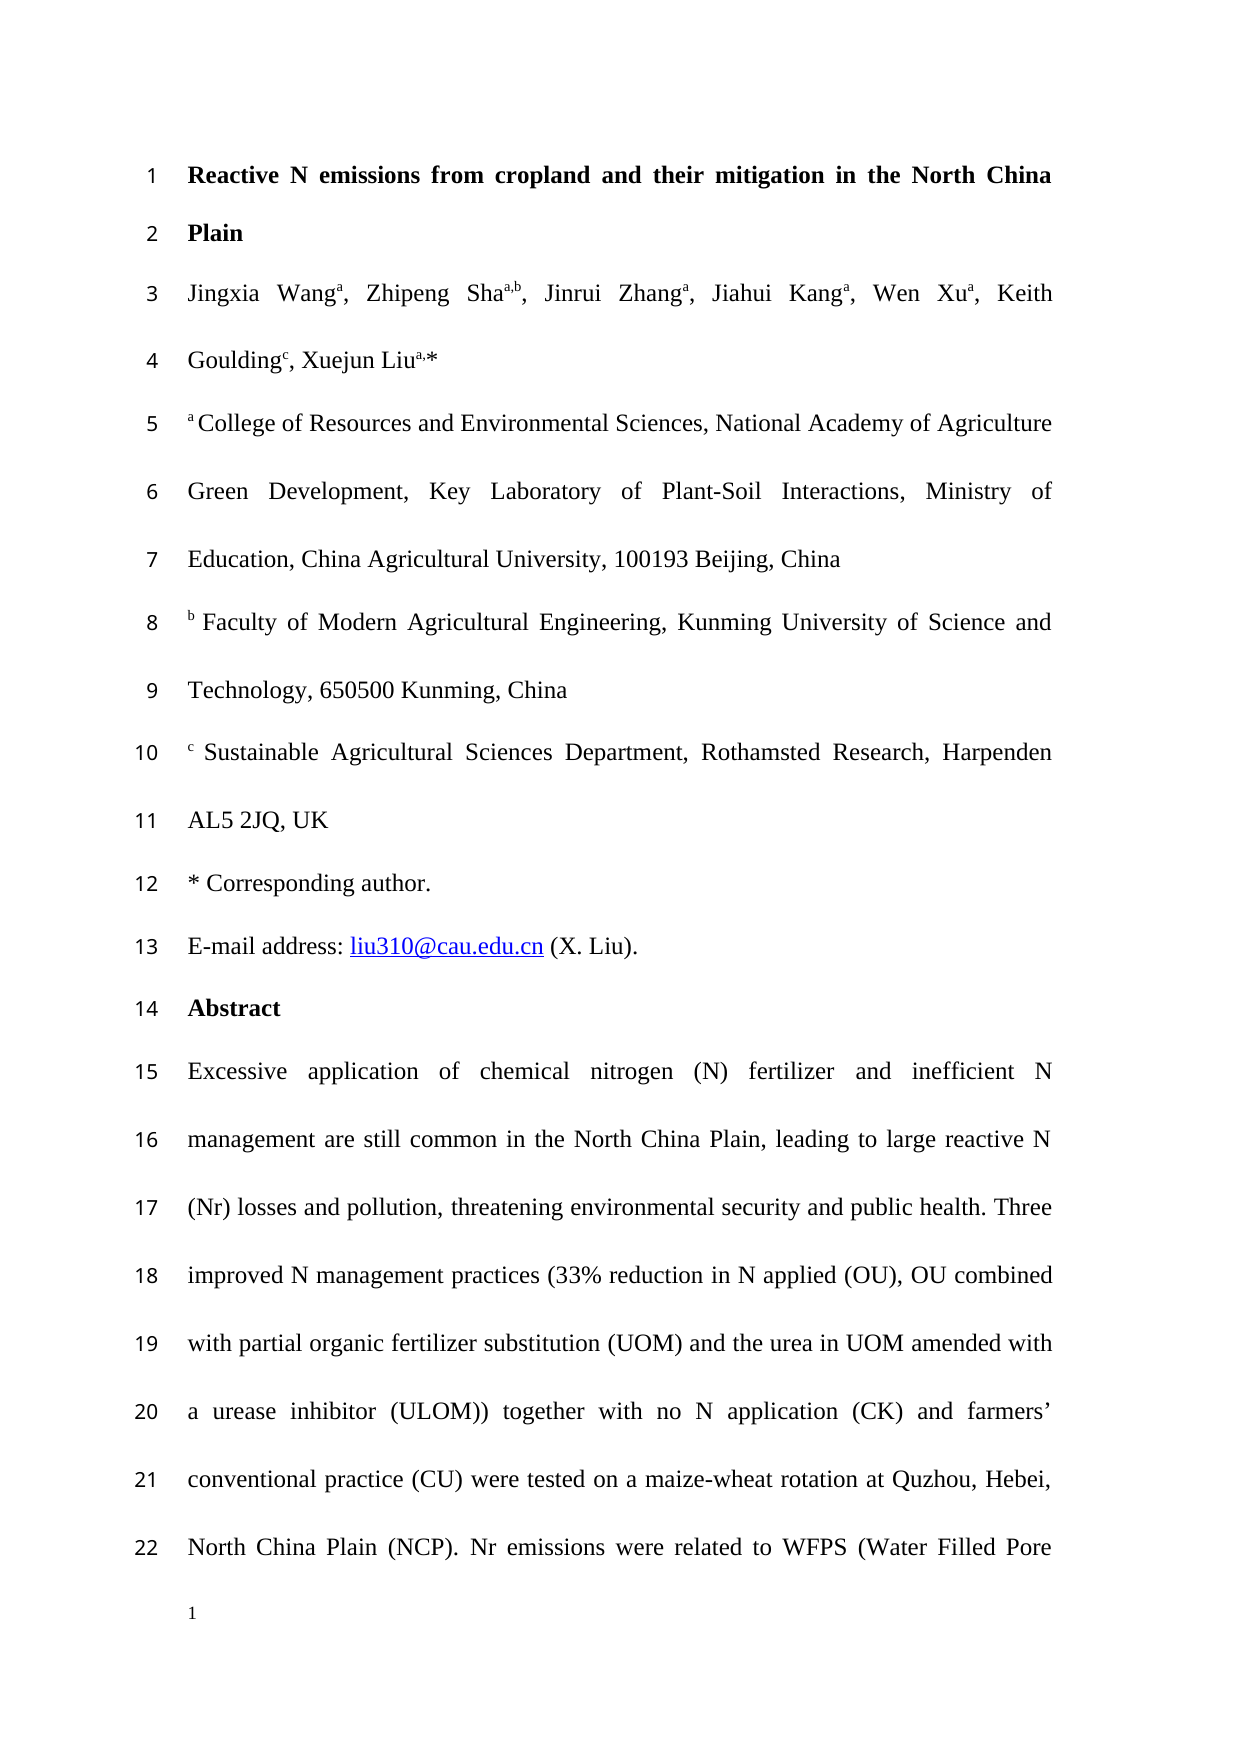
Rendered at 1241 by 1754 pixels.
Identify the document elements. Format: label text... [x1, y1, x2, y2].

text Abstract [187, 991, 1053, 1025]
text b Faculty of Modern Agricultural Engineering, Kunming University of Science and Technology, 650500 Kunming, China [187, 604, 1053, 706]
title Reactive N emissions from cropland and their mitigation in the North China Plain [187, 160, 1053, 246]
text a College of Resources and Environmental Sciences, National Academy of Agriculture Green Development, Key Laboratory of Plant-Soil Interactions, Ministry of Education, China Agricultural University, 100193 Beijing, China [187, 406, 1053, 576]
text c Sustainable Agricultural Sciences Department, Rothamsted Research, Harpenden AL5 2JQ, UK [187, 735, 1053, 837]
text * Corresponding author. [187, 866, 1053, 899]
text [187, 1054, 1053, 1563]
text Jingxia Wanga, Zhipeng Shaa,b, Jinrui Zhanga, Jiahui Kanga, Wen Xua, Keith Gouldingc, Xuejun Liua,* [187, 275, 1053, 377]
text E-mail address: liu310@cau.edu.cn (X. Liu). [187, 928, 1053, 962]
